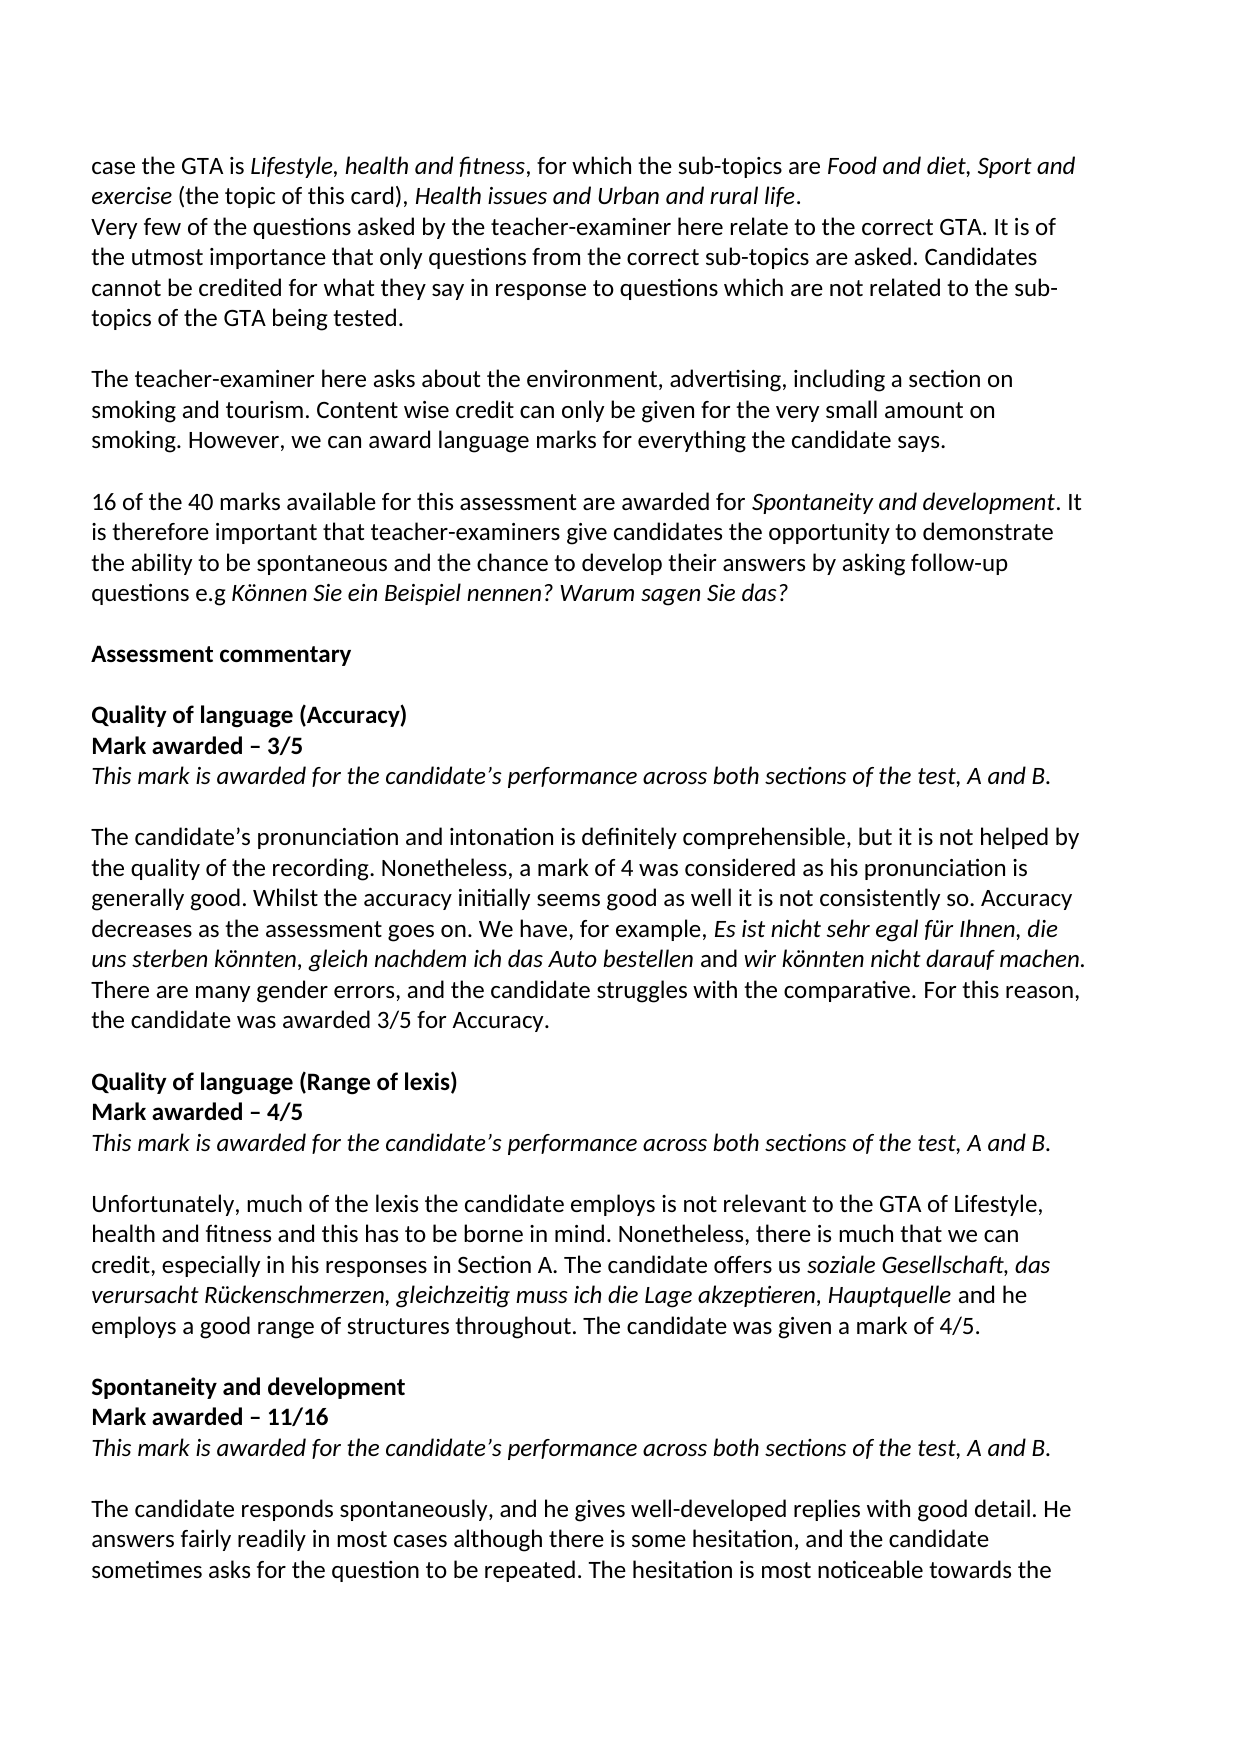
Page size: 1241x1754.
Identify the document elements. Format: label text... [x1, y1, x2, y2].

text This mark is awarded for the candidate’s performance across both sections of the test, A and B. [91, 1432, 1090, 1462]
text 16 of the 40 marks available for this assessment are awarded for Spontaneity and development. It is therefore important that teacher-examiners give candidates the opportunity to demonstrate the ability to be spontaneous and the chance to develop their answers by asking follow-up questions e.g Können Sie ein Beispiel nennen? Warum sagen Sie das? [91, 486, 1090, 608]
text Spontaneity and development [91, 1371, 1090, 1401]
text Very few of the questions asked by the teacher-examiner here relate to the correct GTA. It is of the utmost importance that only questions from the correct sub-topics are asked. Candidates cannot be credited for what they say in response to questions which are not related to the sub-topics of the GTA being tested. [91, 211, 1090, 333]
text Quality of language (Accuracy) [91, 699, 1090, 730]
text Mark awarded – 11/16 [91, 1401, 1090, 1432]
text This mark is awarded for the candidate’s performance across both sections of the test, A and B. [91, 760, 1090, 791]
text Mark awarded – 3/5 [91, 730, 1090, 760]
text This mark is awarded for the candidate’s performance across both sections of the test, A and B. [91, 1127, 1090, 1157]
text Assessment commentary [91, 638, 1090, 669]
text The teacher-examiner here asks about the environment, advertising, including a section on smoking and tourism. Content wise credit can only be given for the very small amount on smoking. However, we can award language marks for everything the candidate says. [91, 364, 1090, 455]
text Mark awarded – 4/5 [91, 1096, 1090, 1127]
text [91, 1493, 1090, 1584]
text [91, 150, 1090, 211]
text Quality of language (Range of lexis) [91, 1066, 1090, 1096]
text The candidate’s pronunciation and intonation is definitely comprehensible, but it is not helped by the quality of the recording. Nonetheless, a mark of 4 was considered as his pronunciation is generally good. Whilst the accuracy initially seems good as well it is not consistently so. Accuracy decreases as the assessment goes on. We have, for example, Es ist nicht sehr egal für Ihnen, die uns sterben könnten, gleich nachdem ich das Auto bestellen and wir könnten nicht darauf machen. There are many gender errors, and the candidate struggles with the comparative. For this reason, the candidate was awarded 3/5 for Accuracy. [91, 821, 1090, 1035]
text Unfortunately, much of the lexis the candidate employs is not relevant to the GTA of Lifestyle, health and fitness and this has to be borne in mind. Nonetheless, there is much that we can credit, especially in his responses in Section A. The candidate offers us soziale Gesellschaft, das verursacht Rückenschmerzen, gleichzeitig muss ich die Lage akzeptieren, Hauptquelle and he employs a good range of structures throughout. The candidate was given a mark of 4/5. [91, 1188, 1090, 1340]
